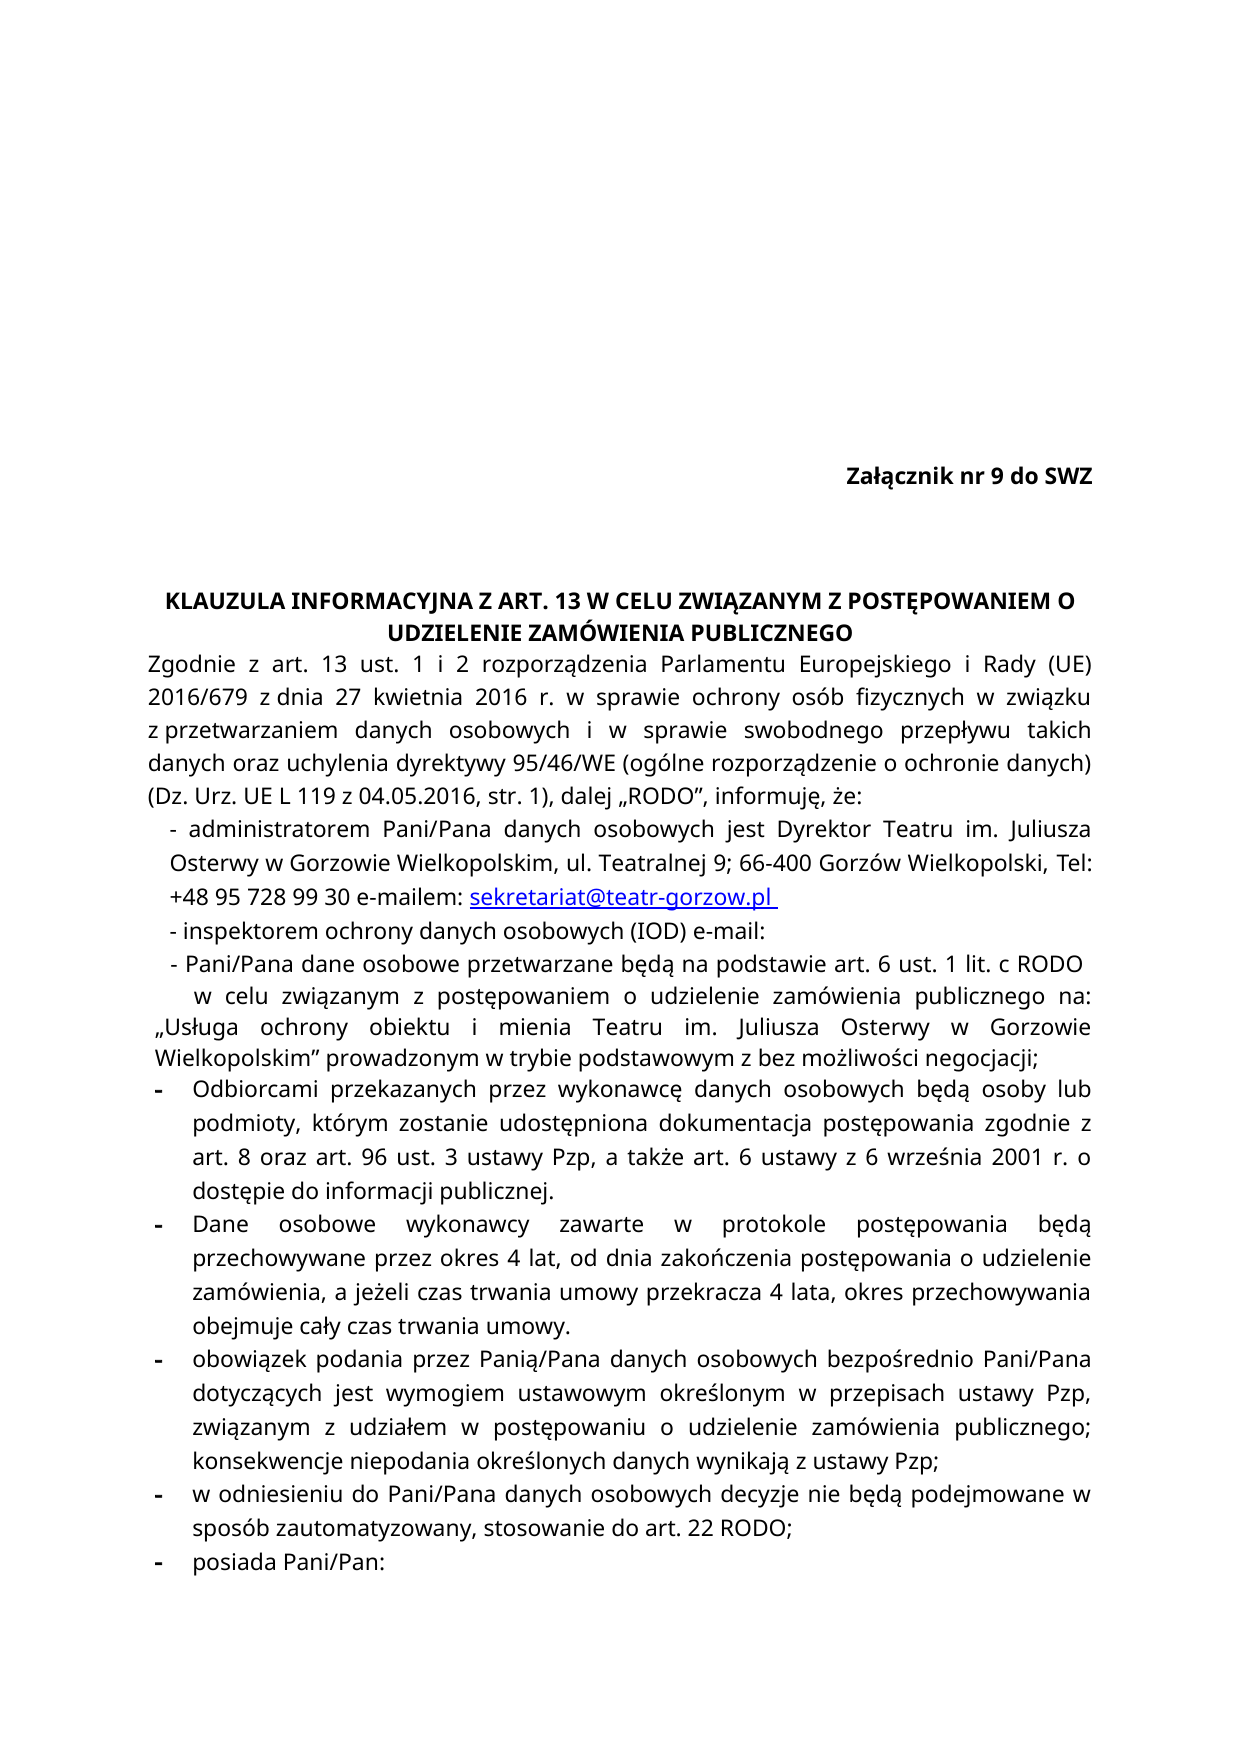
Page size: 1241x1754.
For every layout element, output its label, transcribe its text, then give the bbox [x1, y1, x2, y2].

list Odbiorcami przekazanych przez wykonawcę danych osobowych będą osoby lub podmioty, którym zostanie udostępniona dokumentacja postępowania zgodnie z art. 8 oraz art. 96 ust. 3 ustawy Pzp, a także art. 6 ustawy z 6 września 2001 r. o dostępie do informacji publicznej. [154, 1073, 1092, 1206]
list Dane osobowe wykonawcy zawarte w protokole postępowania będą przechowywane przez okres 4 lat, od dnia zakończenia postępowania o udzielenie zamówienia, a jeżeli czas trwania umowy przekracza 4 lata, okres przechowywania obejmuje cały czas trwania umowy. [154, 1208, 1092, 1341]
text Załącznik nr 9 do SWZ [207, 460, 1092, 491]
list w odniesieniu do Pani/Pana danych osobowych decyzje nie będą podejmowane w sposób zautomatyzowany, stosowanie do art. 22 RODO; [154, 1478, 1092, 1543]
text - inspektorem ochrony danych osobowych (IOD) e-mail: [169, 914, 1092, 946]
text - administratorem Pani/Pana danych osobowych jest Dyrektor Teatru im. Juliusza Osterwy w Gorzowie Wielkopolskim, ul. Teatralnej 9; 66-400 Gorzów Wielkopolski, Tel: +48 95 728 99 30 e-mailem: sekretariat@teatr-gorzow.pl [169, 813, 1092, 912]
text Zgodnie z art. 13 ust. 1 i 2 rozporządzenia Parlamentu Europejskiego i Rady (UE) 2016/679 z dnia 27 kwietnia 2016 r. w sprawie ochrony osób fizycznych w związku z przetwarzaniem danych osobowych i w sprawie swobodnego przepływu takich danych oraz uchylenia dyrektywy 95/46/WE (ogólne rozporządzenie o ochronie danych) (Dz. Urz. UE L 119 z 04.05.2016, str. 1), dalej „RODO”, informuję, że: [148, 648, 1092, 811]
text - Pani/Pana dane osobowe przetwarzane będą na podstawie art. 6 ust. 1 lit. c RODO w celu związanym z postępowaniem o udzielenie zamówienia publicznego na: „Usługa ochrony obiektu i mienia Teatru im. Juliusza Osterwy w Gorzowie Wielkopolskim” prowadzonym w trybie podstawowym z bez możliwości negocjacji; [154, 948, 1092, 1073]
text KLAUZULA INFORMACYJNA Z ART. 13 W CELU ZWIĄZANYM Z POSTĘPOWANIEM O UDZIELENIE ZAMÓWIENIA PUBLICZNEGO [148, 585, 1092, 648]
list obowiązek podania przez Panią/Pana danych osobowych bezpośrednio Pani/Pana dotyczących jest wymogiem ustawowym określonym w przepisach ustawy Pzp, związanym z udziałem w postępowaniu o udzielenie zamówienia publicznego; konsekwencje niepodania określonych danych wynikają z ustawy Pzp; [154, 1343, 1092, 1476]
list posiada Pani/Pan: [154, 1546, 1092, 1577]
